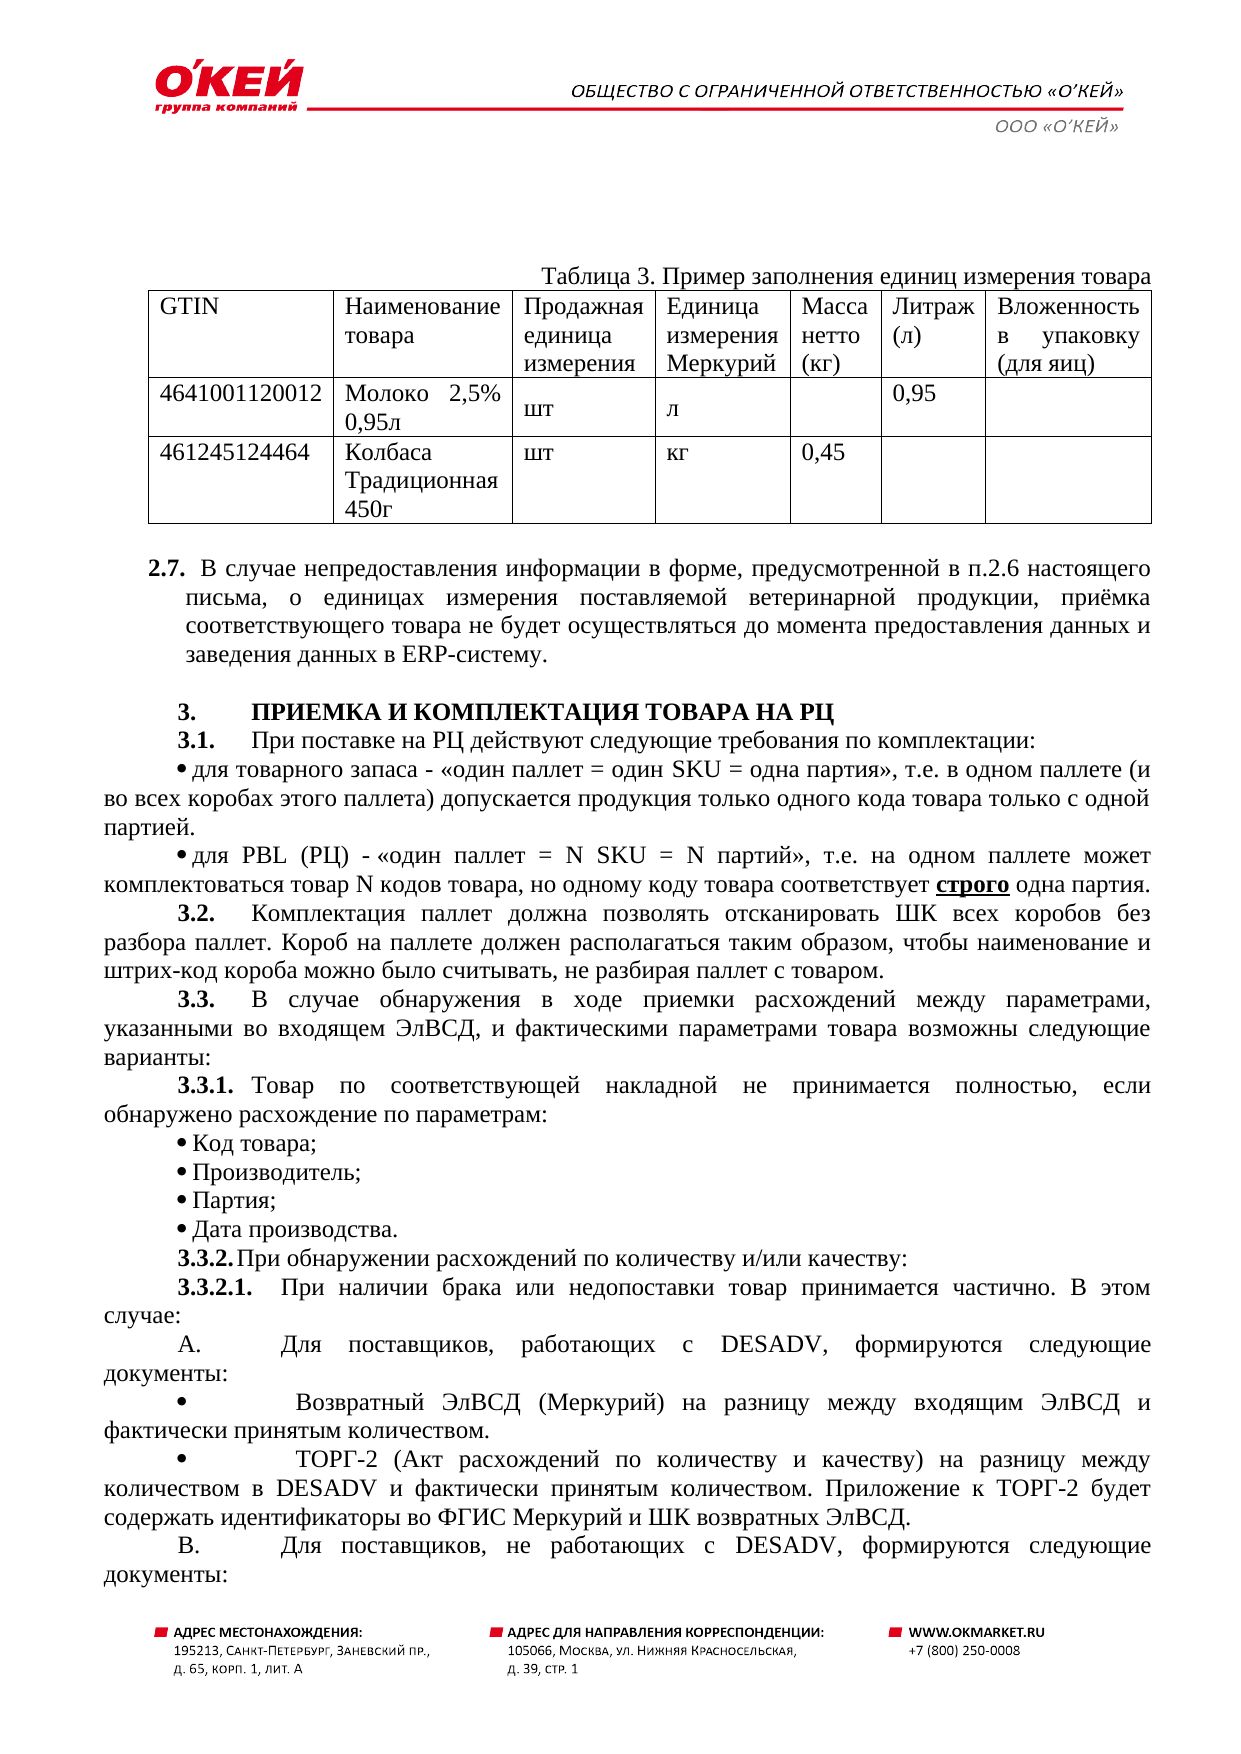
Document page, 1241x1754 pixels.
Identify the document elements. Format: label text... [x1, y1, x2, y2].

list ПРИЕМКА И КОМПЛЕКТАЦИЯ ТОВАРА НА РЦ [103, 697, 1152, 725]
list В случае обнаружения в ходе приемки расхождений между параметрами, указанными во входящем ЭлВСД, и фактическими параметрами товара возможны следующие варианты: [103, 984, 1152, 1070]
list Для поставщиков, работающих с DESADV, формируются следующие документы: [103, 1329, 1152, 1387]
table_header Наименование товара [334, 291, 512, 377]
table_cell кг [656, 437, 790, 523]
list Партия; [103, 1185, 1152, 1214]
list При поставке на РЦ действуют следующие требования по комплектации: [103, 725, 1152, 754]
table_cell шт [513, 437, 655, 523]
table_cell 461245124464 [149, 437, 333, 523]
list Дата производства. [103, 1214, 1152, 1243]
table_cell 0,95 [882, 378, 985, 436]
list Производитель; [103, 1157, 1152, 1185]
table_header Литраж (л) [882, 291, 985, 377]
list Комплектация паллет должна позволять отсканировать ШК всех коробов без разбора паллет. Короб на паллете должен располагаться таким образом, чтобы наименование и штрих-код короба можно было считывать, не разбирая паллет с товаром. [103, 898, 1152, 984]
list Для поставщиков, не работающих с DESADV, формируются следующие документы: [103, 1530, 1152, 1588]
table_cell 4641001120012 [149, 378, 333, 436]
list Товар по соответствующей накладной не принимается полностью, если обнаружено расхождение по параметрам: [103, 1070, 1152, 1128]
picture [103, 0, 1169, 147]
table_cell [986, 437, 1151, 523]
table_cell Колбаса Традиционная 450г [334, 437, 512, 523]
table_cell 0,45 [791, 437, 881, 523]
table_header Вложенность в упаковку (для яиц) [986, 291, 1151, 377]
table_cell [882, 437, 985, 523]
table_cell шт [513, 378, 655, 436]
list для PBL (РЦ) - «один паллет = N SKU = N партий», т.е. на одном паллете может комплектоваться товар N кодов товара, но одному коду товара соответствует строго одна партия. [103, 840, 1152, 898]
table_cell Молоко 2,5% 0,95л [334, 378, 512, 436]
list При наличии брака или недопоставки товар принимается частично. В этом случае: [103, 1272, 1152, 1329]
table_header Масса нетто (кг) [791, 291, 881, 377]
list Таблица 3. Пример заполнения единиц измерения товара [103, 261, 1152, 290]
table_header Единица измерения Меркурий [656, 291, 790, 377]
table_cell л [656, 378, 790, 436]
table_header Продажная единица измерения [513, 291, 655, 377]
list для товарного запаса - «один паллет = один SKU = одна партия», т.е. в одном паллете (и во всех коробах этого паллета) допускается продукция только одного кода товара только с одной партией. [103, 754, 1152, 840]
list ТОРГ-2 (Акт расхождений по количеству и качеству) на разницу между количеством в DESADV и фактически принятым количеством. Приложение к ТОРГ-2 будет содержать идентификаторы во ФГИС Меркурий и ШК возвратных ЭлВСД. [103, 1444, 1152, 1530]
table_cell [791, 378, 881, 436]
picture [103, 1601, 1078, 1707]
table_header GTIN [149, 291, 333, 377]
list Код товара; [103, 1128, 1152, 1157]
list В случае непредоставления информации в форме, предусмотренной в п.2.6 настоящего письма, о единицах измерения поставляемой ветеринарной продукции, приёмка соответствующего товара не будет осуществляться до момента предоставления данных и заведения данных в ERP-систему. [148, 553, 1152, 668]
table_cell [986, 378, 1151, 436]
list Возвратный ЭлВСД (Меркурий) на разницу между входящим ЭлВСД и фактически принятым количеством. [103, 1387, 1152, 1444]
list При обнаружении расхождений по количеству и/или качеству: [103, 1243, 1152, 1272]
